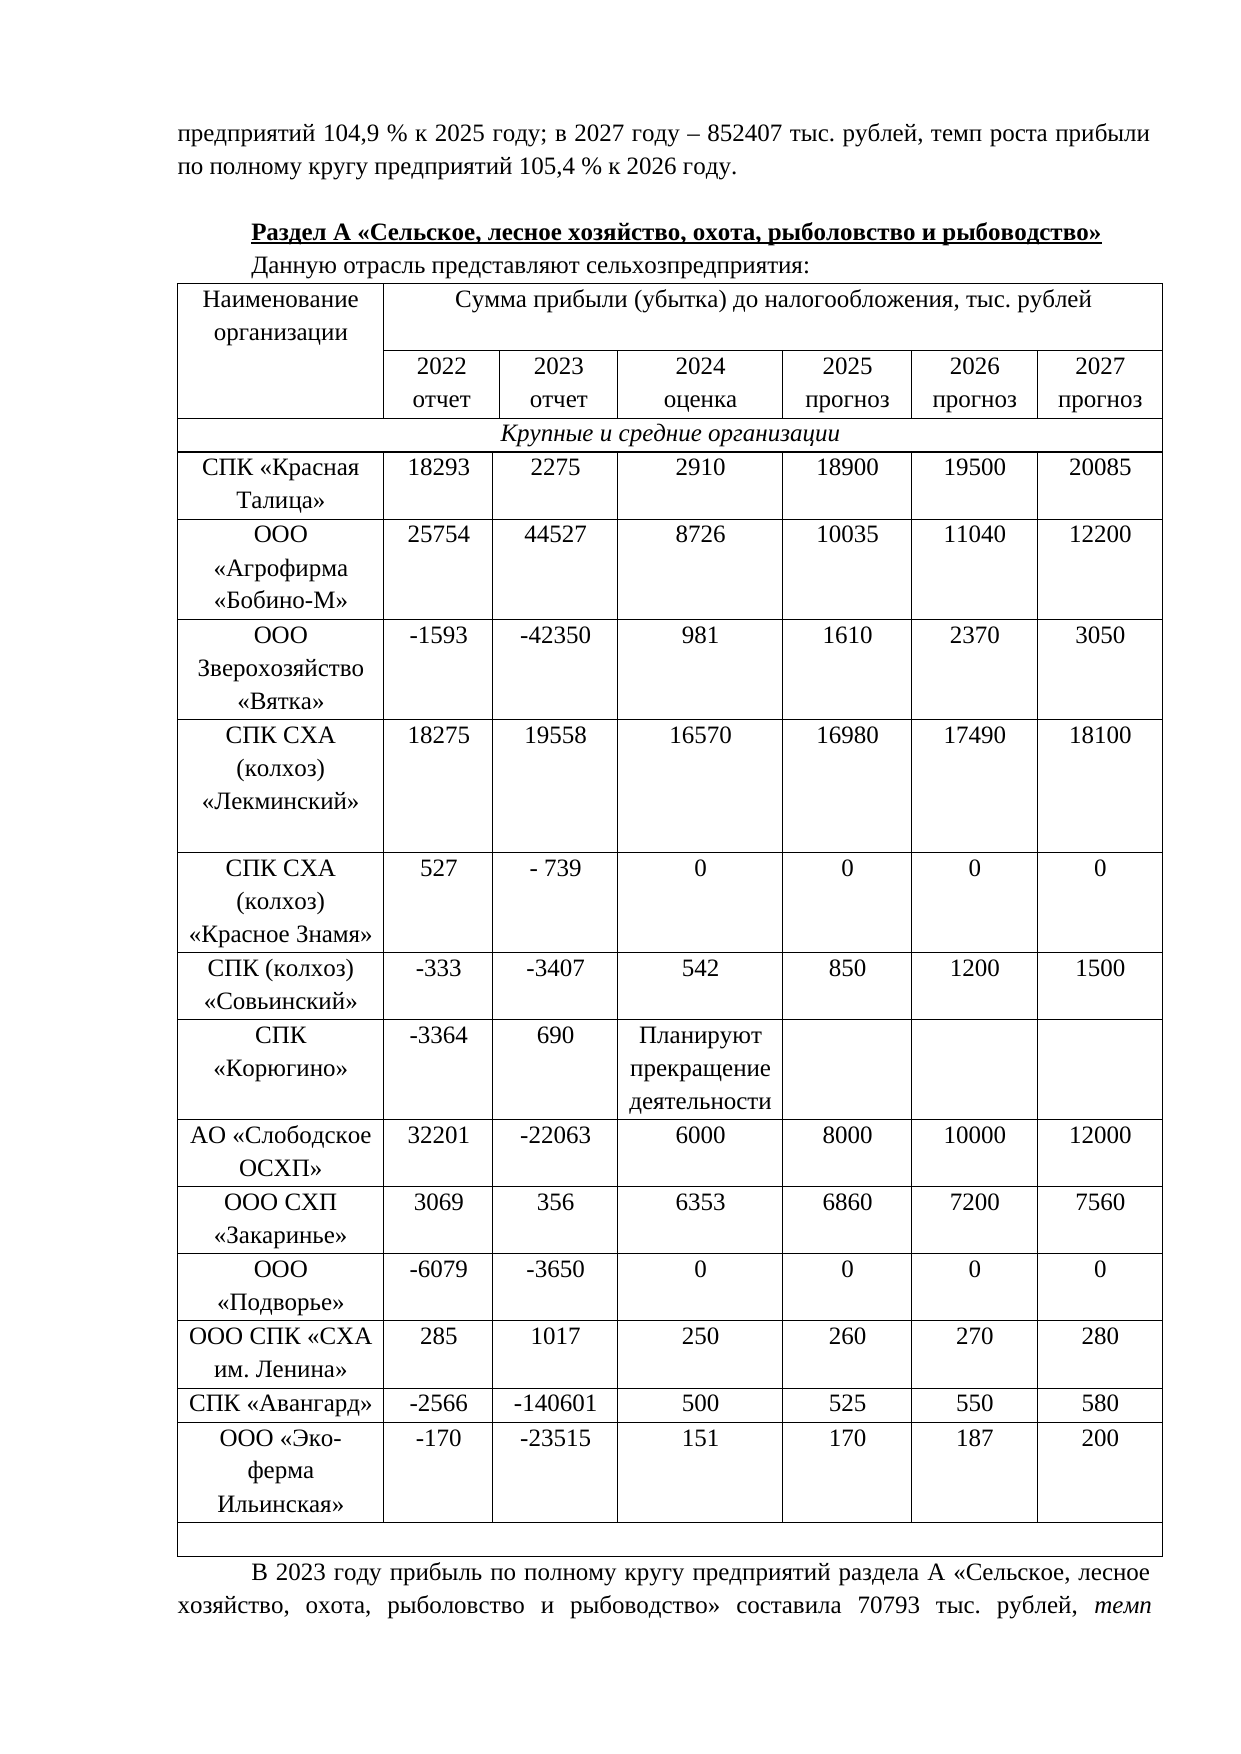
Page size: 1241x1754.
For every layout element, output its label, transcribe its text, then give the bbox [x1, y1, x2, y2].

table_cell 2024 оценка [618, 351, 782, 417]
table_cell [783, 1020, 911, 1119]
table_cell 19558 [493, 720, 617, 852]
table_cell ООО СХП «Закаринье» [178, 1187, 383, 1253]
table_cell -23515 [493, 1423, 617, 1522]
table_cell 20085 [1038, 453, 1162, 518]
table_cell 2910 [618, 453, 782, 518]
table_cell -3650 [493, 1254, 617, 1320]
table_cell 250 [618, 1321, 782, 1387]
table_cell 2370 [912, 620, 1037, 719]
table_cell Крупные и средние организации [178, 419, 1162, 451]
table_cell 8726 [618, 520, 782, 619]
table_cell 18100 [1038, 720, 1162, 852]
table_header Наименование организации [178, 284, 383, 417]
table_cell 8000 [783, 1120, 911, 1186]
table_cell СПК «Корюгино» [178, 1020, 383, 1119]
table_cell -170 [384, 1423, 492, 1522]
table_cell Планируют прекращение деятельности [618, 1020, 782, 1119]
table_cell 1017 [493, 1321, 617, 1387]
table_cell 32201 [384, 1120, 492, 1186]
table_cell 187 [912, 1423, 1037, 1522]
table_cell 18900 [783, 453, 911, 518]
table_cell 0 [912, 853, 1037, 952]
table_cell 580 [1038, 1389, 1162, 1422]
table_cell -2566 [384, 1389, 492, 1422]
table_cell 260 [783, 1321, 911, 1387]
table_cell 18293 [384, 453, 492, 518]
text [177, 118, 1152, 180]
table_cell 12000 [1038, 1120, 1162, 1186]
text Раздел А «Сельское, лесное хозяйство, охота, рыболовство и рыбоводство» [177, 217, 1152, 246]
table_cell 1500 [1038, 953, 1162, 1019]
table_cell 690 [493, 1020, 617, 1119]
table_cell 170 [783, 1423, 911, 1522]
table_cell АО «Слободское ОСХП» [178, 1120, 383, 1186]
table_cell -3407 [493, 953, 617, 1019]
table_cell ООО «Подворье» [178, 1254, 383, 1320]
table_cell [1038, 1020, 1162, 1119]
table_cell 10035 [783, 520, 911, 619]
table_cell СПК СХА (колхоз) «Красное Знамя» [178, 853, 383, 952]
table_cell 981 [618, 620, 782, 719]
table_cell ООО «Агрофирма «Бобино-М» [178, 520, 383, 619]
table_cell -6079 [384, 1254, 492, 1320]
table_cell 2023 отчет [500, 351, 617, 417]
table_cell ООО Зверохозяйство «Вятка» [178, 620, 383, 719]
table_cell 17490 [912, 720, 1037, 852]
table_cell 1610 [783, 620, 911, 719]
table_cell 0 [783, 853, 911, 952]
table_cell ООО СПК «СХА им. Ленина» [178, 1321, 383, 1387]
table_cell 6000 [618, 1120, 782, 1186]
table_cell 0 [1038, 1254, 1162, 1320]
table_cell 550 [912, 1389, 1037, 1422]
table_cell -1593 [384, 620, 492, 719]
table_cell 10000 [912, 1120, 1037, 1186]
table_cell СПК «Красная Талица» [178, 453, 383, 518]
table_cell 25754 [384, 520, 492, 619]
table_cell 44527 [493, 520, 617, 619]
table_cell 0 [912, 1254, 1037, 1320]
table_cell 0 [618, 853, 782, 952]
table_cell 3069 [384, 1187, 492, 1253]
table_cell 2027 прогноз [1038, 351, 1162, 417]
text Данную отрасль представляют сельхозпредприятия: [177, 250, 1152, 279]
table_cell -140601 [493, 1389, 617, 1422]
table_cell 3050 [1038, 620, 1162, 719]
table_cell 16570 [618, 720, 782, 852]
table_cell [912, 1020, 1037, 1119]
table_cell -333 [384, 953, 492, 1019]
table_cell 12200 [1038, 520, 1162, 619]
table_cell 6353 [618, 1187, 782, 1253]
table_cell 2026 прогноз [912, 351, 1037, 417]
table_cell 200 [1038, 1423, 1162, 1522]
table_cell 151 [618, 1423, 782, 1522]
table_cell 2275 [493, 453, 617, 518]
table_cell 11040 [912, 520, 1037, 619]
table_cell 16980 [783, 720, 911, 852]
table_cell СПК (колхоз) «Совьинский» [178, 953, 383, 1019]
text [177, 1557, 1152, 1618]
table_cell 280 [1038, 1321, 1162, 1387]
table_cell -42350 [493, 620, 617, 719]
table_cell 7560 [1038, 1187, 1162, 1253]
table_cell -3364 [384, 1020, 492, 1119]
table_cell - 739 [493, 853, 617, 952]
table_cell 0 [1038, 853, 1162, 952]
table_cell -22063 [493, 1120, 617, 1186]
table_cell 7200 [912, 1187, 1037, 1253]
table_cell [178, 1523, 1162, 1556]
table_cell 525 [783, 1389, 911, 1422]
table_cell 2022 отчет [384, 351, 499, 417]
table_cell 527 [384, 853, 492, 952]
table_cell СПК СХА (колхоз) «Лекминский» [178, 720, 383, 852]
table_cell 0 [783, 1254, 911, 1320]
table_cell 0 [618, 1254, 782, 1320]
table_cell 1200 [912, 953, 1037, 1019]
table_cell ООО «Эко-ферма Ильинская» [178, 1423, 383, 1522]
table_cell 850 [783, 953, 911, 1019]
table_cell 2025 прогноз [783, 351, 911, 417]
table_cell 270 [912, 1321, 1037, 1387]
table_cell 18275 [384, 720, 492, 852]
table_cell 6860 [783, 1187, 911, 1253]
table_cell СПК «Авангард» [178, 1389, 383, 1422]
table_cell 19500 [912, 453, 1037, 518]
table_cell 500 [618, 1389, 782, 1422]
table_cell 542 [618, 953, 782, 1019]
table_cell 356 [493, 1187, 617, 1253]
table_header Сумма прибыли (убытка) до налогообложения, тыс. рублей [384, 284, 1162, 350]
table_cell 285 [384, 1321, 492, 1387]
